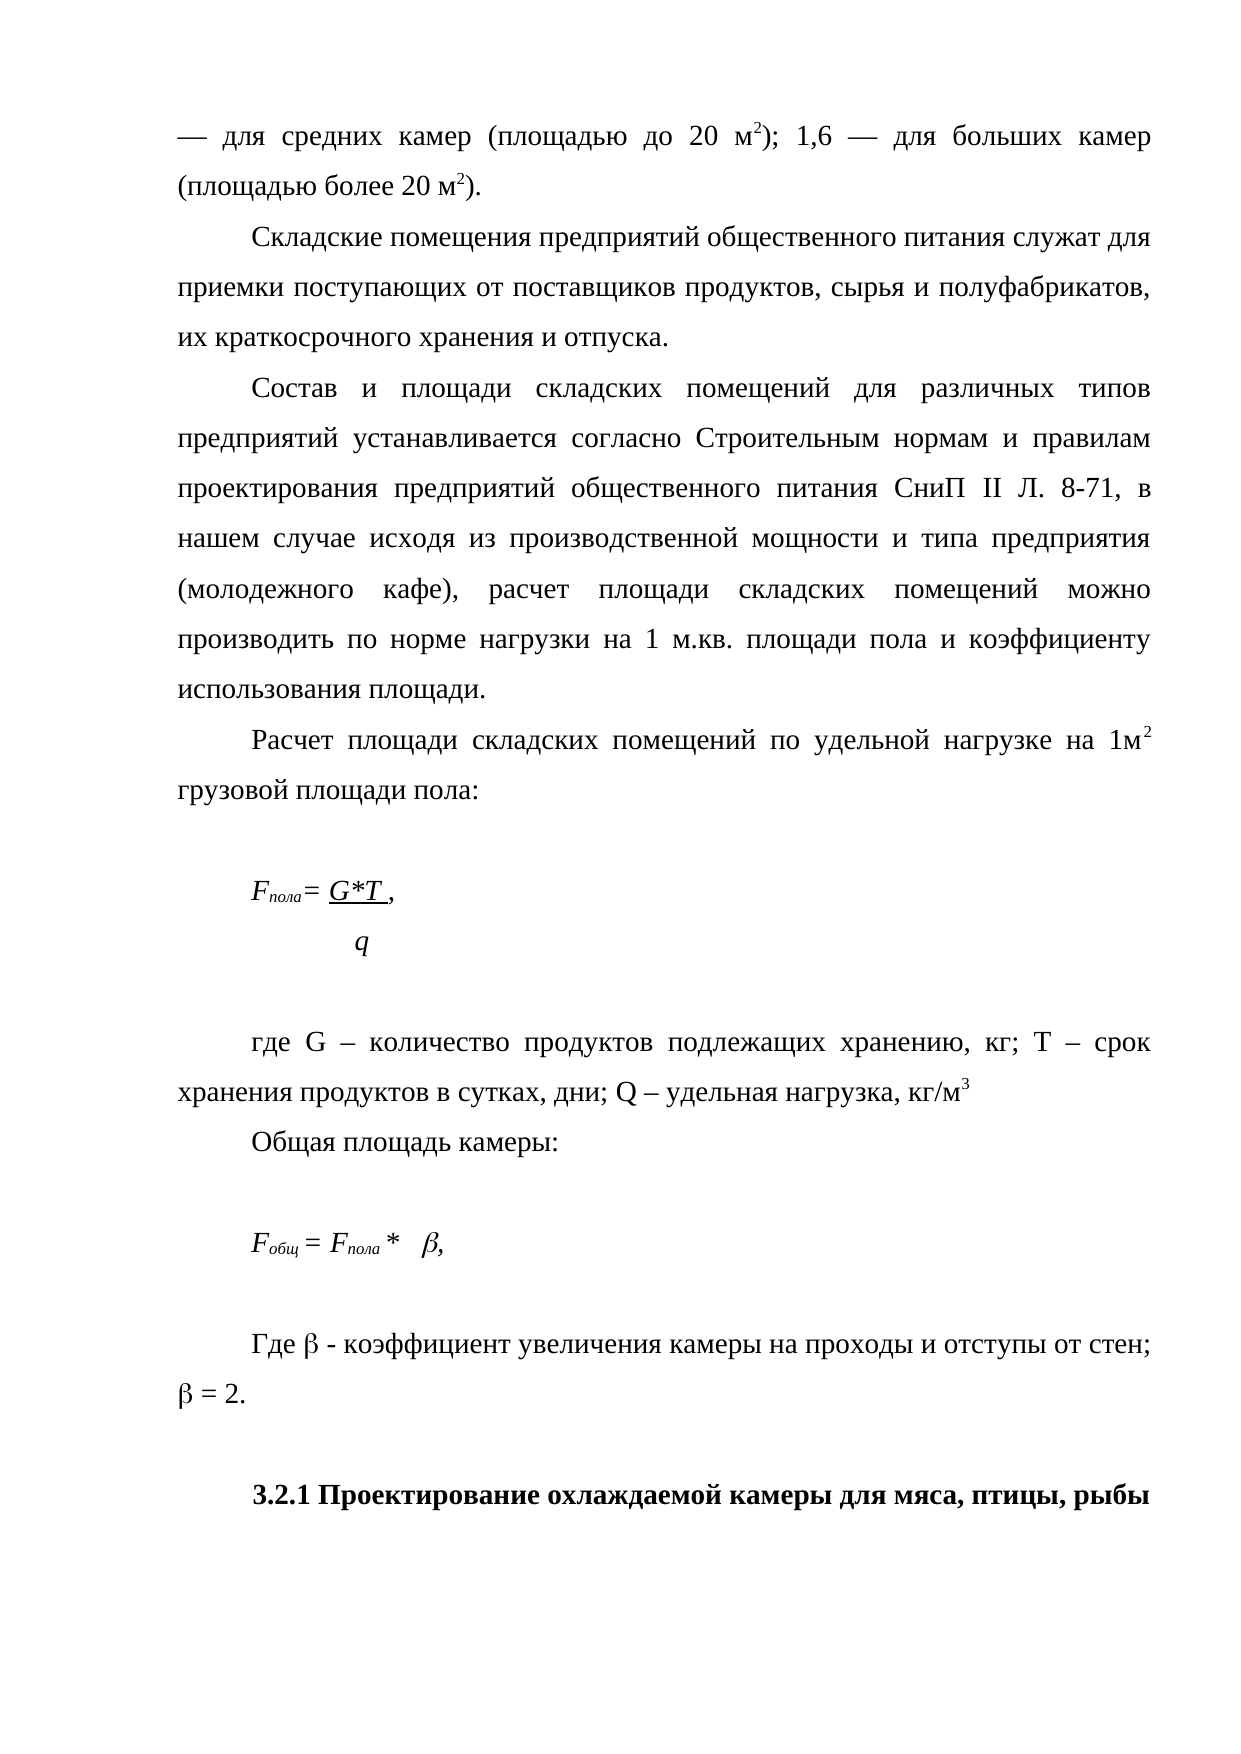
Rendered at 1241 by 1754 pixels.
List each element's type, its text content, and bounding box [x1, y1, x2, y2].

text 3.2.1 Проектирование охлаждаемой камеры для мяса, птицы, рыбы [177, 1477, 1152, 1510]
text Fпола= G*T , [177, 873, 1152, 906]
text Расчет площади складских помещений по удельной нагрузке на 1м2 грузовой площади пола: [177, 722, 1152, 806]
text Состав и площади складских помещений для различных типов предприятий устанавливается согласно Строительным нормам и правилам проектирования предприятий общественного питания СниП II Л. 8-71, в нашем случае исходя из производственной мощности и типа предприятия (молодежного кафе), расчет площади складских помещений можно производить по норме нагрузки на 1 м.кв. площади пола и коэффициенту использования площади. [177, 370, 1152, 705]
text где G – количество продуктов подлежащих хранению, кг; Т – срок хранения продуктов в сутках, дни; Q – удельная нагрузка, кг/м3 [177, 1024, 1152, 1108]
text Где - коэффициент увеличения камеры на проходы и отступы от стен; = 2. [177, 1326, 1152, 1410]
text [177, 118, 1152, 202]
text Fобщ = Fпола * , [177, 1225, 1152, 1259]
text Общая площадь камеры: [177, 1124, 1152, 1158]
text q [177, 923, 1152, 957]
text Складские помещения предприятий общественного питания служат для приемки поступающих от поставщиков продуктов, сырья и полуфабрикатов, их краткосрочного хранения и отпуска. [177, 219, 1152, 353]
